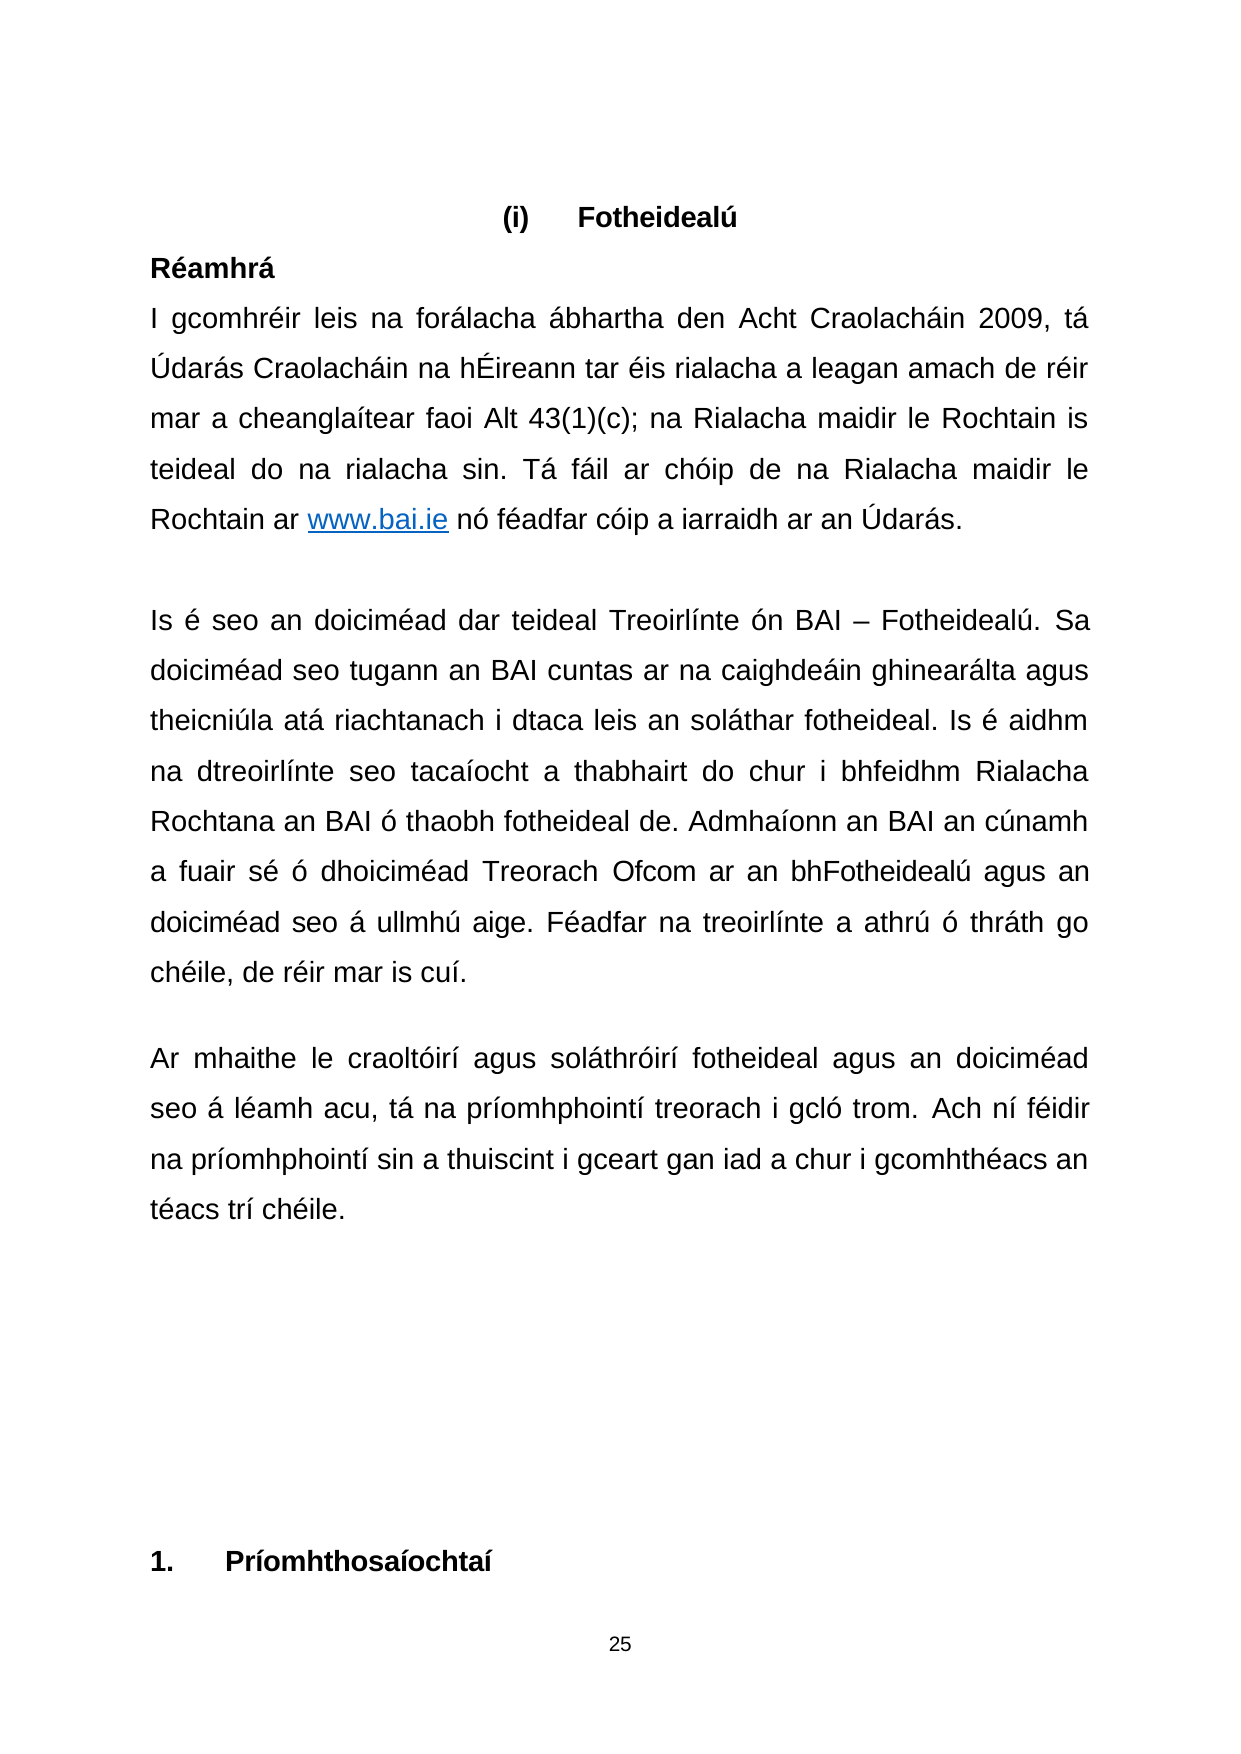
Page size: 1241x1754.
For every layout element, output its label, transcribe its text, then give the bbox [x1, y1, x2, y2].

text Is é seo an doiciméad dar teideal Treoirlínte ón BAI – Fotheidealú. Sa doiciméad seo tugann an BAI cuntas ar na caighdeáin ghinearálta agus theicniúla atá riachtanach i dtaca leis an soláthar fotheideal. Is é aidhm na dtreoirlínte seo tacaíocht a thabhairt do chur i bhfeidhm Rialacha Rochtana an BAI ó thaobh fotheideal de. Admhaíonn an BAI an cúnamh a fuair sé ó dhoiciméad Treorach Ofcom ar an bhFotheidealú agus an doiciméad seo á ullmhú aige. Féadfar na treoirlínte a athrú ó thráth go chéile, de réir mar is cuí. [150, 603, 1090, 988]
text Ar mhaithe le craoltóirí agus soláthróirí fotheideal agus an doiciméad seo á léamh acu, tá na príomhphointí treorach i gcló trom. Ach ní féidir na príomhphointí sin a thuiscint i gceart gan iad a chur i gcomhthéacs an téacs trí chéile. [150, 1041, 1090, 1226]
text I gcomhréir leis na forálacha ábhartha den Acht Craolacháin 2009, tá Údarás Craolacháin na hÉireann tar éis rialacha a leagan amach de réir mar a cheanglaítear faoi Alt 43(1)(c); na Rialacha maidir le Rochtain is teideal do na rialacha sin. Tá fáil ar chóip de na Rialacha maidir le Rochtain ar www.bai.ie nó féadfar cóip a iarraidh ar an Údarás. [150, 301, 1090, 536]
text 1. Príomhthosaíochtaí [150, 1544, 1090, 1578]
list Fotheidealú [150, 200, 1090, 234]
subtitle Réamhrá [150, 251, 1090, 284]
